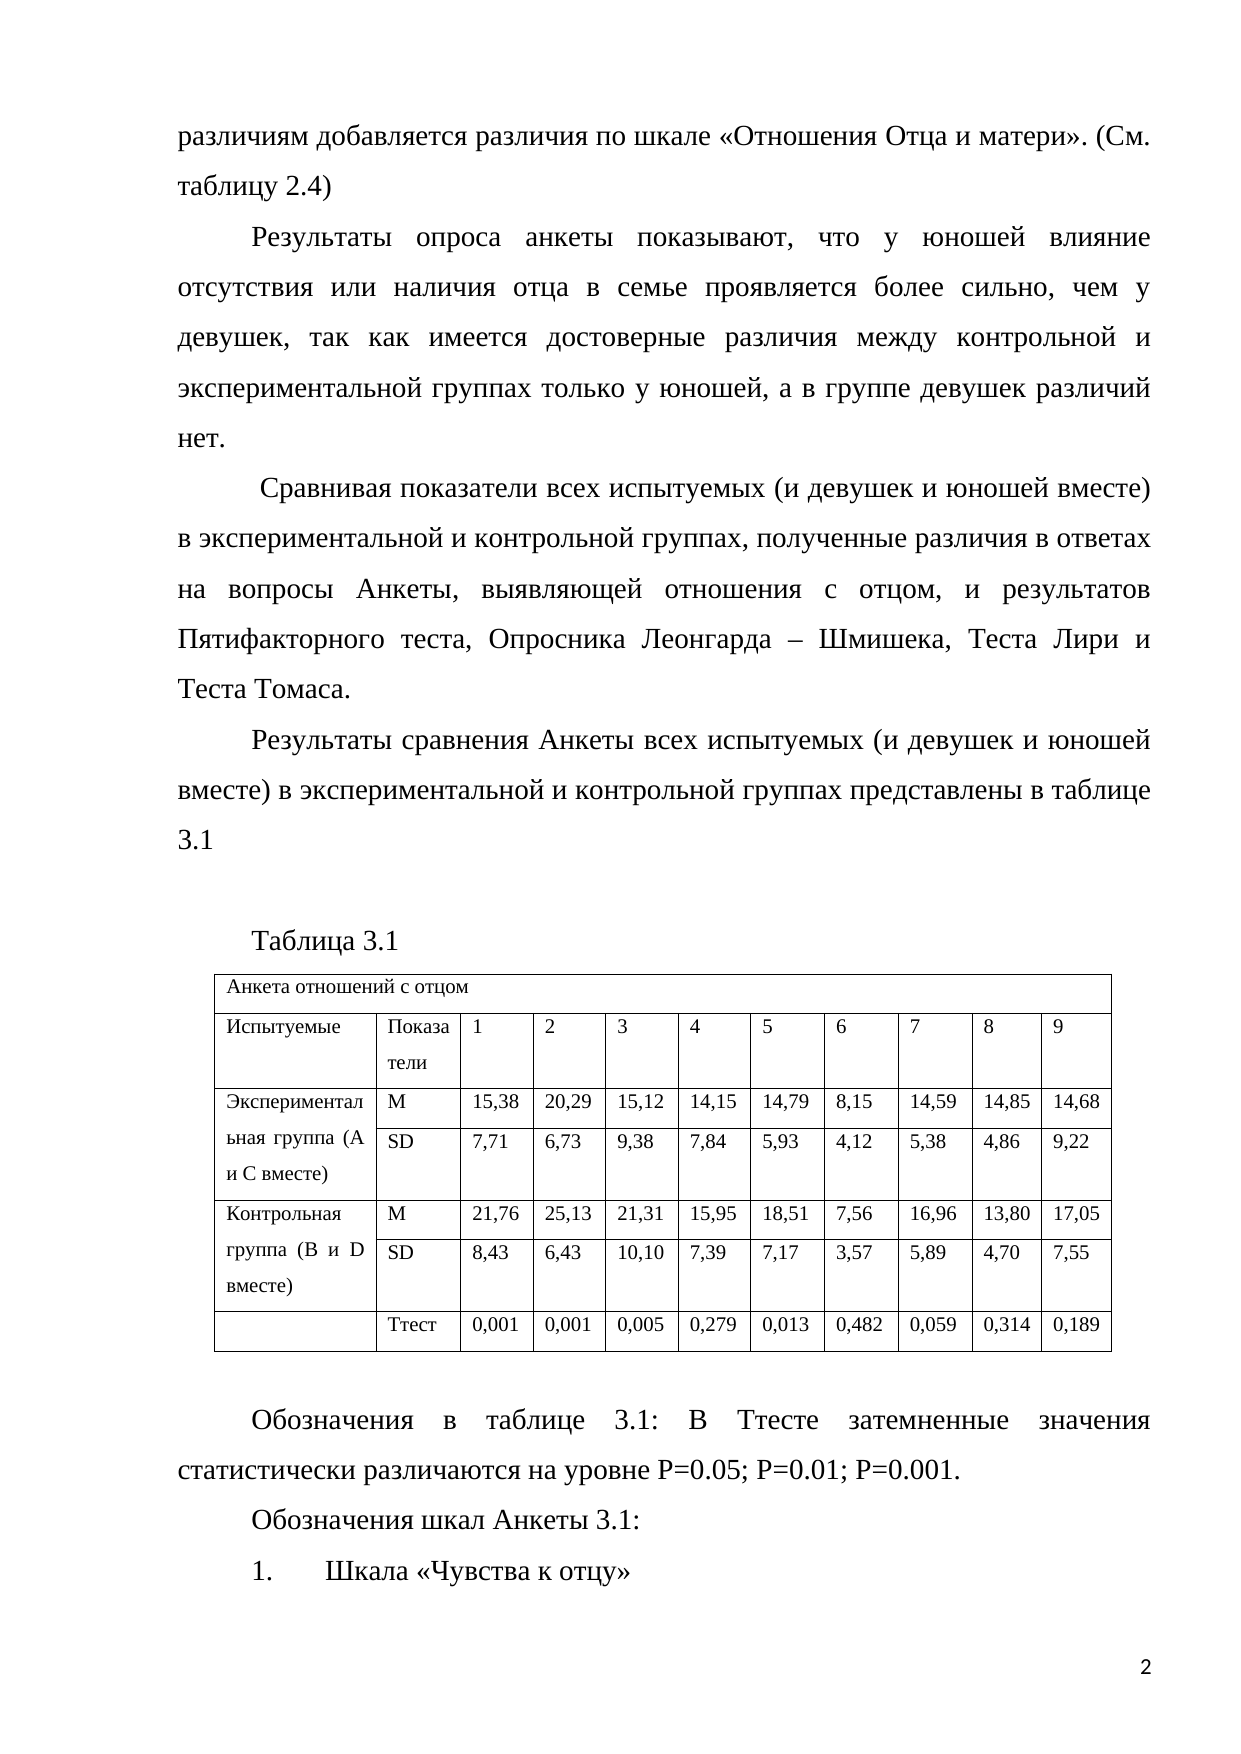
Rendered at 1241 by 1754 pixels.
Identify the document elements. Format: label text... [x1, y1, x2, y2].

table_cell 10,10 [606, 1240, 678, 1311]
table_cell 13,80 [973, 1201, 1041, 1239]
table_cell 5,38 [899, 1129, 972, 1200]
table_cell 6 [825, 1014, 898, 1088]
table_cell 7,55 [1042, 1240, 1111, 1311]
table_cell 0,189 [1042, 1312, 1111, 1351]
list Шкала «Чувства к отцу» [177, 1553, 1152, 1586]
table_cell 8 [973, 1014, 1041, 1088]
text Таблица 3.1 [177, 923, 1152, 957]
table_cell Испытуемые [215, 1014, 376, 1088]
table_cell 9,38 [606, 1129, 678, 1200]
table_cell Показатели [377, 1014, 460, 1088]
text Сравнивая показатели всех испытуемых (и девушек и юношей вместе) в экспериментальной и контрольной группах, полученные различия в ответах на вопросы Анкеты, выявляющей отношения с отцом, и результатов Пятифакторного теста, Опросника Леонгарда – Шмишека, Теста Лири и Теста Томаса. [177, 470, 1152, 705]
table_cell 4 [679, 1014, 750, 1088]
table_cell 14,68 [1042, 1089, 1111, 1128]
table_cell SD [377, 1240, 460, 1311]
table_cell 18,51 [751, 1201, 824, 1239]
table_cell 5,89 [899, 1240, 972, 1311]
table_cell 7,84 [679, 1129, 750, 1200]
table_cell 7,71 [461, 1129, 533, 1200]
table_cell 6,43 [534, 1240, 605, 1311]
table_cell 0,005 [606, 1312, 678, 1351]
table_cell 0,001 [461, 1312, 533, 1351]
table_cell 4,86 [973, 1129, 1041, 1200]
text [177, 118, 1152, 202]
table_cell M [377, 1201, 460, 1239]
table_cell 20,29 [534, 1089, 605, 1128]
table_cell 17,05 [1042, 1201, 1111, 1239]
table_cell 5 [751, 1014, 824, 1088]
table_cell 7,56 [825, 1201, 898, 1239]
table_cell 3,57 [825, 1240, 898, 1311]
table_cell 21,76 [461, 1201, 533, 1239]
table_cell SD [377, 1129, 460, 1200]
table_cell M [377, 1089, 460, 1128]
table_cell 14,15 [679, 1089, 750, 1128]
table_cell 16,96 [899, 1201, 972, 1239]
table_cell 7,39 [679, 1240, 750, 1311]
table_cell 15,95 [679, 1201, 750, 1239]
table_cell Ттест [377, 1312, 460, 1351]
table_cell 14,59 [899, 1089, 972, 1128]
table_cell 14,79 [751, 1089, 824, 1128]
table_cell 9 [1042, 1014, 1111, 1088]
table_cell 1 [461, 1014, 533, 1088]
text Результаты сравнения Анкеты всех испытуемых (и девушек и юношей вместе) в экспериментальной и контрольной группах представлены в таблице 3.1 [177, 722, 1152, 856]
text Результаты опроса анкеты показывают, что у юношей влияние отсутствия или наличия отца в семье проявляется более сильно, чем у девушек, так как имеется достоверные различия между контрольной и экспериментальной группах только у юношей, а в группе девушек различий нет. [177, 219, 1152, 453]
table_cell 0,279 [679, 1312, 750, 1351]
table_cell 4,12 [825, 1129, 898, 1200]
table_cell Экспериментальная группа (А и C вместе) [215, 1089, 376, 1200]
table_cell 14,85 [973, 1089, 1041, 1128]
text Обозначения в таблице 3.1: В Ттесте затемненные значения статистически различаются на уровне Р=0.05; Р=0.01; Р=0.001. [177, 1402, 1152, 1486]
table_cell 5,93 [751, 1129, 824, 1200]
table_cell 7,17 [751, 1240, 824, 1311]
table_header Анкета отношений с отцом [215, 975, 1111, 1013]
table_cell 3 [606, 1014, 678, 1088]
table_cell 15,38 [461, 1089, 533, 1128]
table_cell Контрольная группа (B и D вместе) [215, 1201, 376, 1311]
table_cell 8,43 [461, 1240, 533, 1311]
table_cell 25,13 [534, 1201, 605, 1239]
table_cell 15,12 [606, 1089, 678, 1128]
table_cell 0,482 [825, 1312, 898, 1351]
table_cell 8,15 [825, 1089, 898, 1128]
table_cell 0,013 [751, 1312, 824, 1351]
table_cell 0,001 [534, 1312, 605, 1351]
table_cell 7 [899, 1014, 972, 1088]
table_cell 0,059 [899, 1312, 972, 1351]
table_cell 21,31 [606, 1201, 678, 1239]
table_cell 6,73 [534, 1129, 605, 1200]
table_cell 9,22 [1042, 1129, 1111, 1200]
table_cell 0,314 [973, 1312, 1041, 1351]
text Обозначения шкал Анкеты 3.1: [177, 1502, 1152, 1536]
table_cell 2 [534, 1014, 605, 1088]
table_cell 4,70 [973, 1240, 1041, 1311]
table_cell [215, 1312, 376, 1351]
